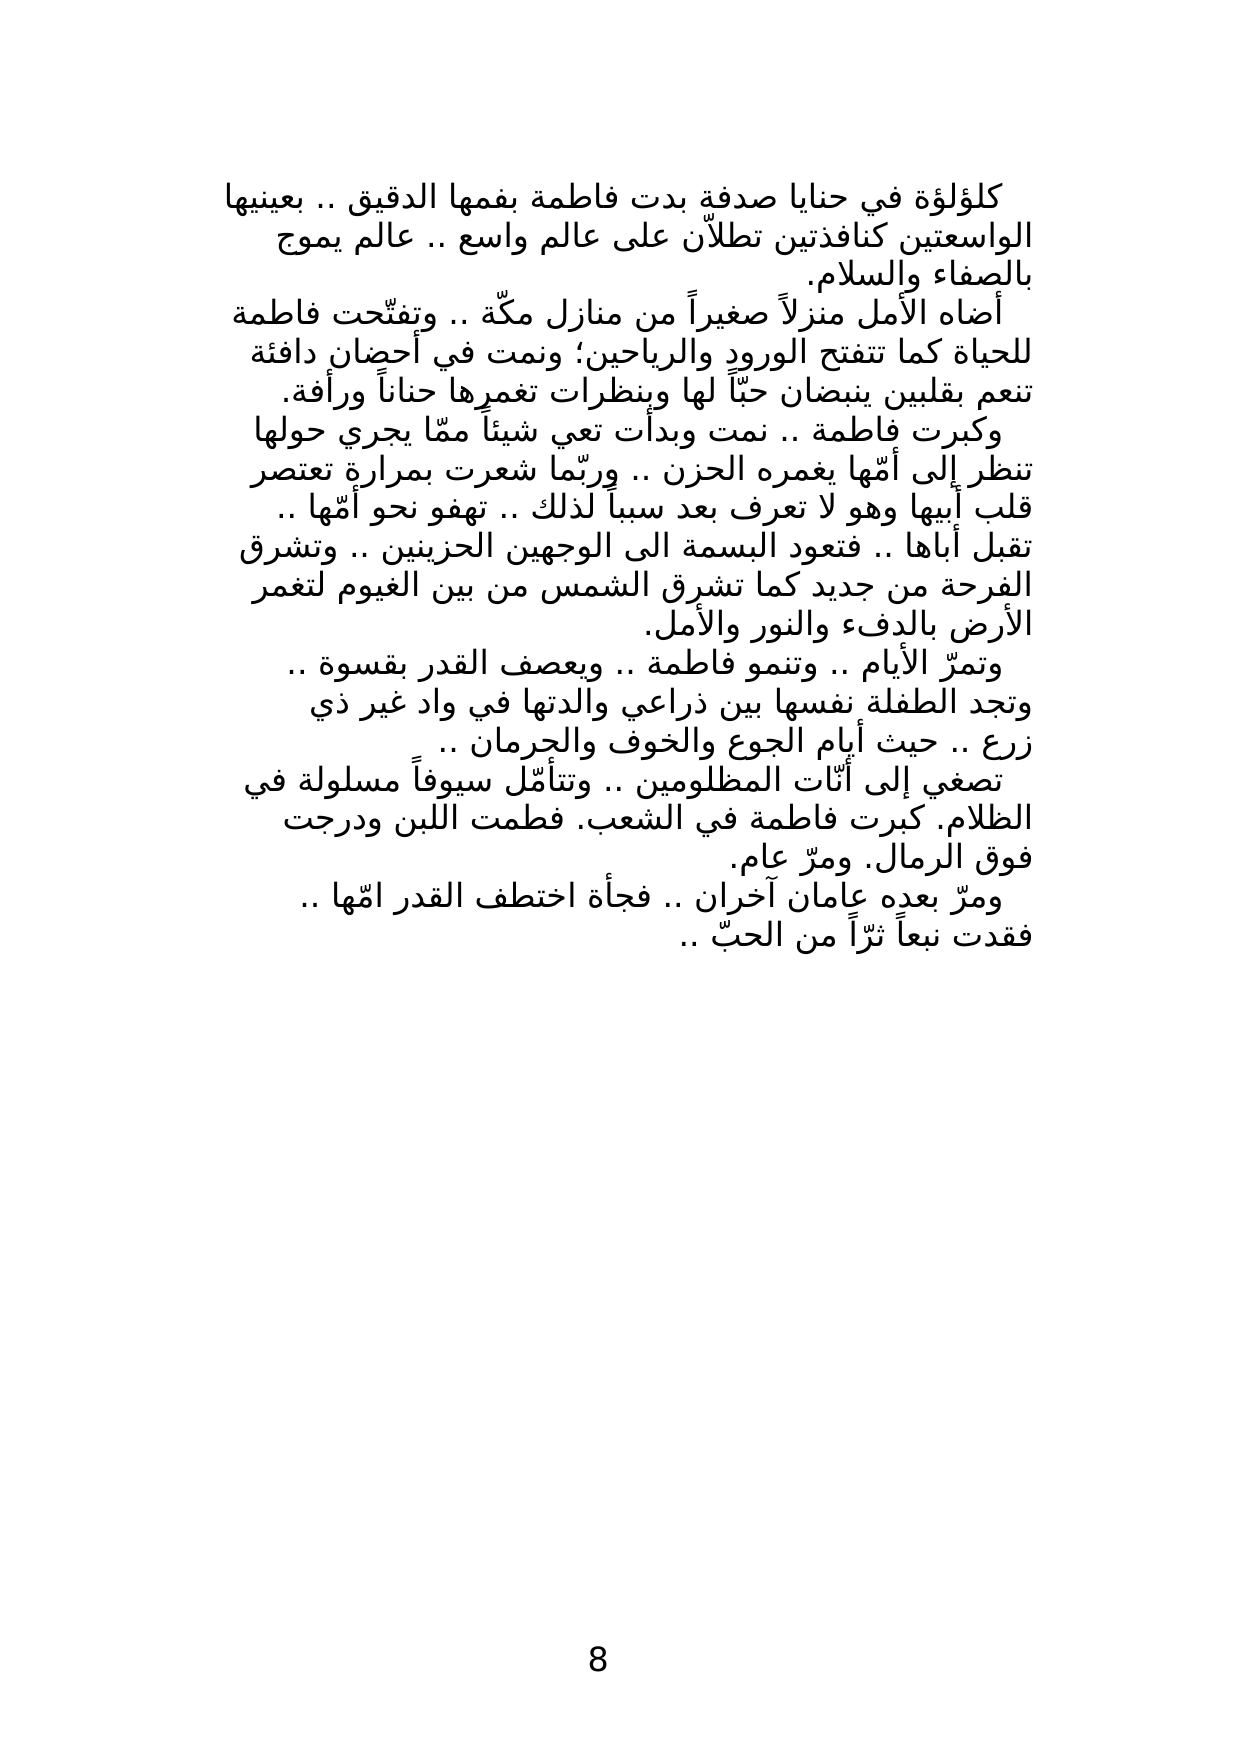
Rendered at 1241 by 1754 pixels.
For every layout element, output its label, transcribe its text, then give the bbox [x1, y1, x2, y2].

text تصغي إلى أنّات المظلومين .. وتتأمّل سيوفاً مسلولة في الظلام. كبرت فاطمة في الشعب. فطمت اللبن ودرجت فوق الرمال. ومرّ عام. [222, 760, 1033, 877]
text وتمرّ الأيام .. وتنمو فاطمة .. ويعصف القدر بقسوة .. وتجد الطفلة نفسها بين ذراعي والدتها في واد غير ذي زرع .. حيث أيام الجوع والخوف والحرمان .. [222, 643, 1033, 760]
text وكبرت فاطمة .. نمت وبدأت تعي شيئاً ممّا يجري حولها تنظر إلى أمّها يغمره الحزن .. وربّما شعرت بمرارة تعتصر قلب أبيها وهو لا تعرف بعد سبباً لذلك .. تهفو نحو أمّها .. تقبل أباها .. فتعود البسمة الى الوجهين الحزينين .. وتشرق الفرحة من جديد كما تشرق الشمس من بين الغيوم لتغمر الأرض بالدفء والنور والأمل. [222, 410, 1033, 643]
text أضاه الأمل منزلاً صغيراً من منازل مكّة .. وتفتّحت فاطمة للحياة كما تتفتح الورود والرياحين؛ ونمت في أحضان دافئة تنعم بقلبين ينبضان حبّاً لها وبنظرات تغمرها حناناً ورأفة. [222, 294, 1033, 410]
text ومرّ بعده عامان آخران .. فجأة اختطف القدر امّها .. فقدت نبعاً ثرّاً من الحبّ .. [222, 877, 1033, 954]
text كلؤلؤة في حنايا صدفة بدت فاطمة بفمها الدقيق .. بعينيها الواسعتين كنافذتين تطلاّن على عالم واسع .. عالم يموج بالصفاء والسلام. [222, 177, 1033, 294]
